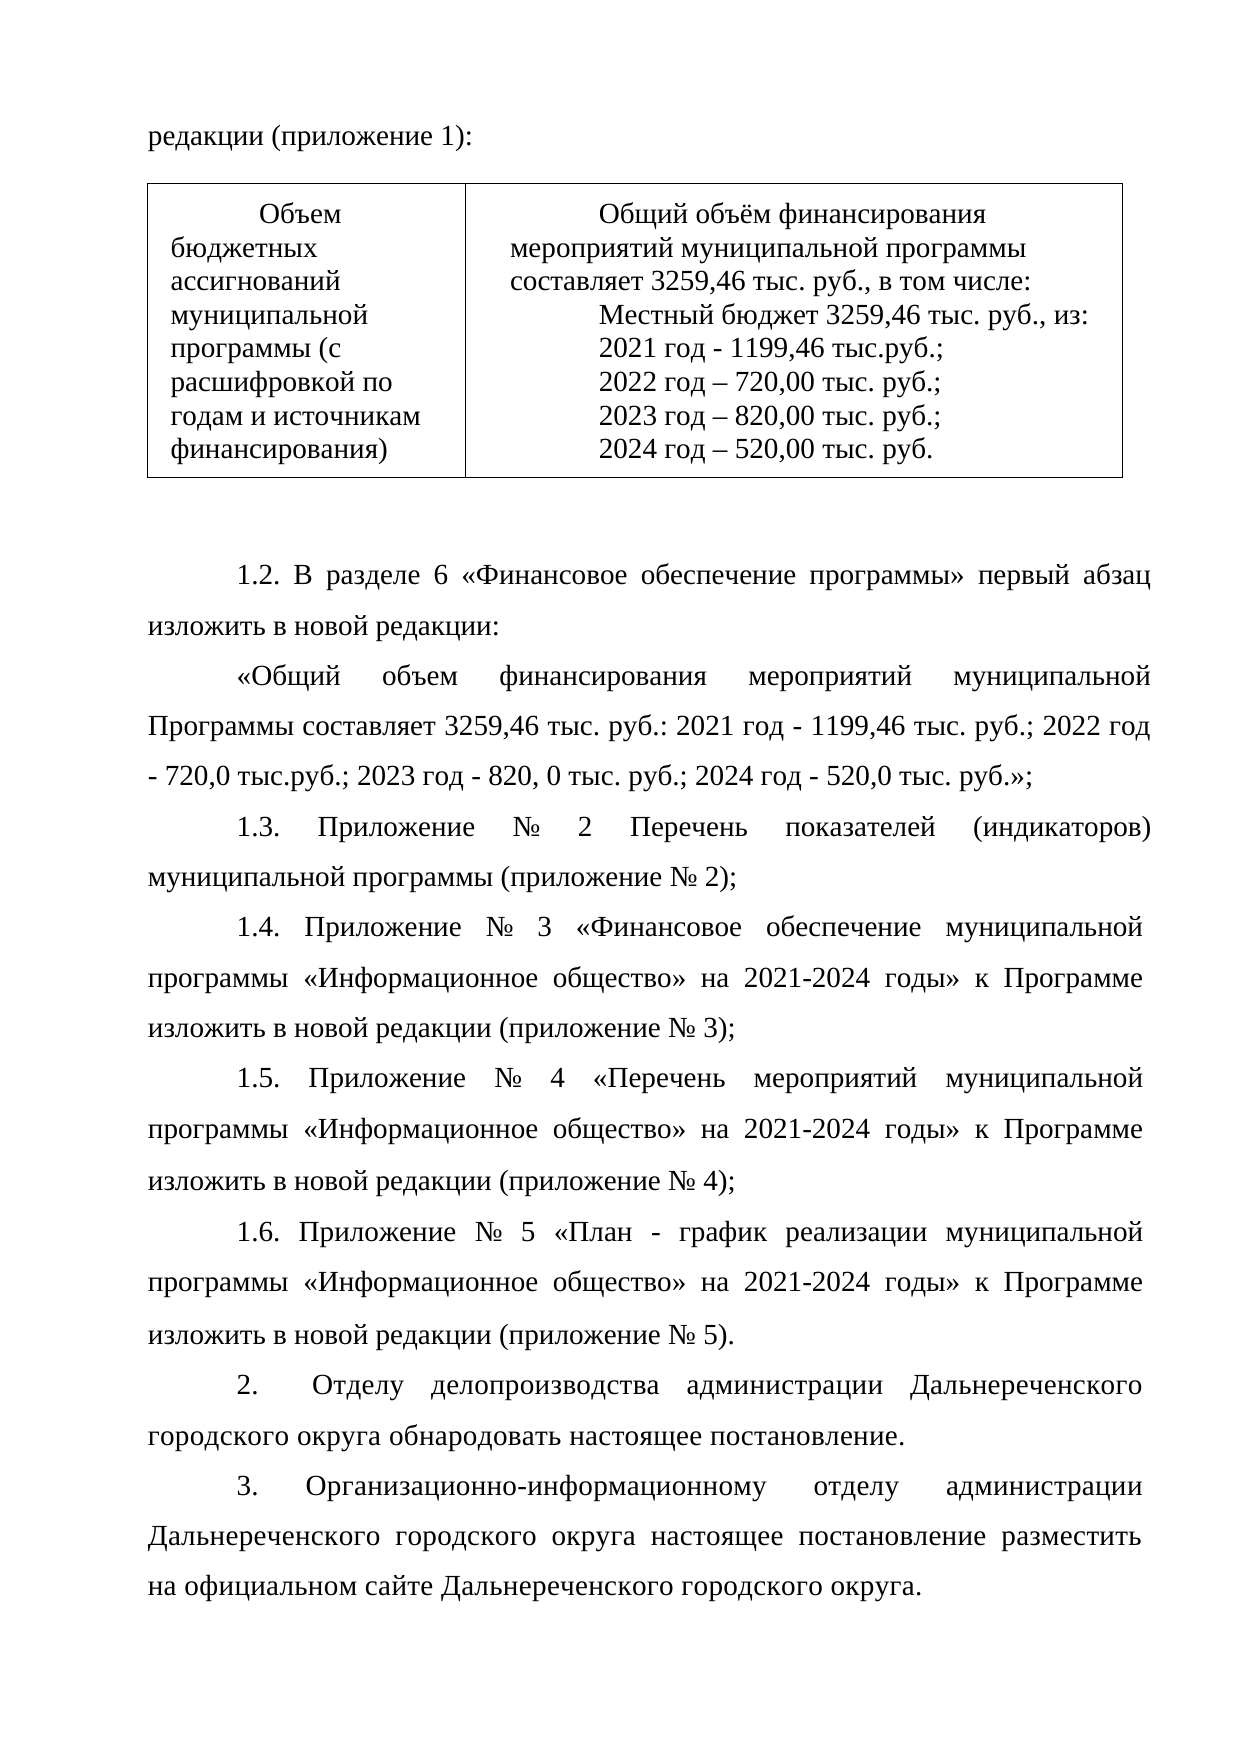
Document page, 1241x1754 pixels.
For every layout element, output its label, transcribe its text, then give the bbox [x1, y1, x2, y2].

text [148, 118, 1152, 152]
text «Общий объем финансирования мероприятий муниципальной Программы составляет 3259,46 тыс. руб.: 2021 год - 1199,46 тыс. руб.; 2022 год - 720,0 тыс.руб.; 2023 год - 820, 0 тыс. руб.; 2024 год - 520,0 тыс. руб.»; [148, 658, 1152, 792]
text 1.3. Приложение № 2 Перечень показателей (индикаторов) муниципальной программы (приложение № 2); [148, 809, 1152, 893]
text 3. Организационно-информационному отделу администрации Дальнереченского городского округа настоящее постановление разместить на официальном сайте Дальнереченского городского округа. [148, 1468, 1144, 1602]
text 2. Отделу делопроизводства администрации Дальнереченского городского округа обнародовать настоящее постановление. [148, 1367, 1144, 1451]
text 1.5. Приложение № 4 «Перечень мероприятий муниципальной программы «Информационное общество» на 2021-2024 годы» к Программе изложить в новой редакции (приложение № 4); [148, 1060, 1144, 1197]
table_header Объем бюджетных ассигнований муниципальной программы (с расшифровкой по годам и источникам финансирования) [148, 184, 465, 477]
text 1.4. Приложение № 3 «Финансовое обеспечение муниципальной программы «Информационное общество» на 2021-2024 годы» к Программе изложить в новой редакции (приложение № 3); [148, 909, 1144, 1044]
text 1.6. Приложение № 5 «План - график реализации муниципальной программы «Информационное общество» на 2021-2024 годы» к Программе изложить в новой редакции (приложение № 5). [148, 1214, 1144, 1351]
text 1.2. В разделе 6 «Финансовое обеспечение программы» первый абзац изложить в новой редакции: [148, 557, 1152, 641]
table_header Общий объём финансирования мероприятий муниципальной программы составляет 3259,46 тыс. руб., в том числе: Местный бюджет 3259,46 тыс. руб., из: 2021 год - 1199,46 тыс.руб.; 2022 год – 720,00 тыс. руб.; 2023 год – 820,00 тыс. руб.; 2024 год – 520,00 тыс. руб. [466, 184, 1122, 477]
